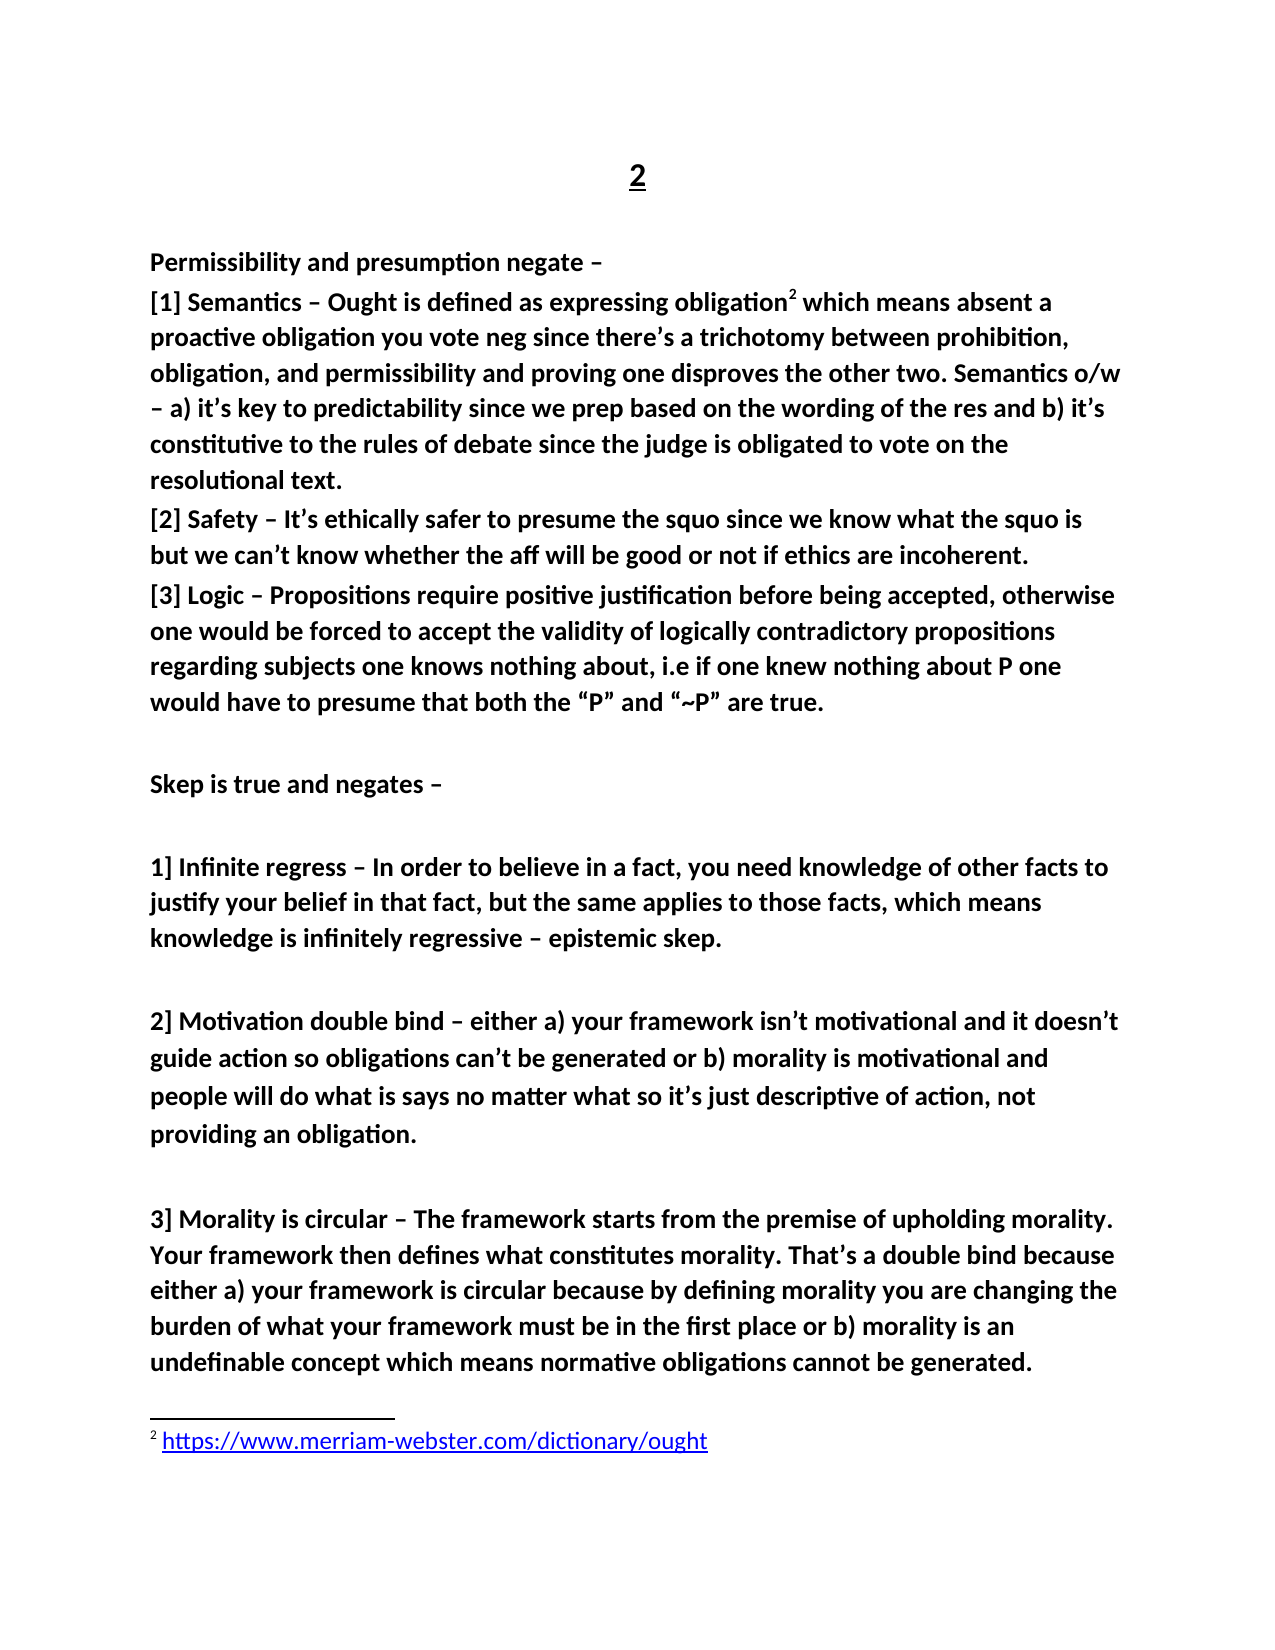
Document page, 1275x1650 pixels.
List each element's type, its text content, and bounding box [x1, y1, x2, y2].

subtitle 2 [150, 154, 1125, 195]
subtitle 2] Motivation double bind – either a) your framework isn’t motivational and it doesn’t guide action so obligations can’t be generated or b) morality is motivational and people will do what is says no matter what so it’s just descriptive of action, not providing an obligation. [150, 1004, 1125, 1151]
subtitle [1] Semantics – Ought is defined as expressing obligation which means absent a proactive obligation you vote neg since there’s a trichotomy between prohibition, obligation, and permissibility and proving one disproves the other two. Semantics o/w – a) it’s key to predictability since we prep based on the wording of the res and b) it’s constitutive to the rules of debate since the judge is obligated to vote on the resolutional text. [150, 285, 1125, 496]
subtitle 1] Infinite regress – In order to believe in a fact, you need knowledge of other facts to justify your belief in that fact, but the same applies to those facts, which means knowledge is infinitely regressive – epistemic skep. [150, 850, 1125, 954]
subtitle Permissibility and presumption negate – [150, 245, 1125, 278]
subtitle [2] Safety – It’s ethically safer to presume the squo since we know what the squo is but we can’t know whether the aff will be good or not if ethics are incoherent. [150, 503, 1125, 571]
subtitle [3] Logic – Propositions require positive justification before being accepted, otherwise one would be forced to accept the validity of logically contradictory propositions regarding subjects one knows nothing about, i.e if one knew nothing about P one would have to presume that both the “P” and “~P” are true. [150, 578, 1125, 718]
subtitle 3] Morality is circular – The framework starts from the premise of upholding morality. Your framework then defines what constitutes morality. That’s a double bind because either a) your framework is circular because by defining morality you are changing the burden of what your framework must be in the first place or b) morality is an undefinable concept which means normative obligations cannot be generated. [150, 1202, 1125, 1378]
subtitle Skep is true and negates – [150, 767, 1125, 801]
